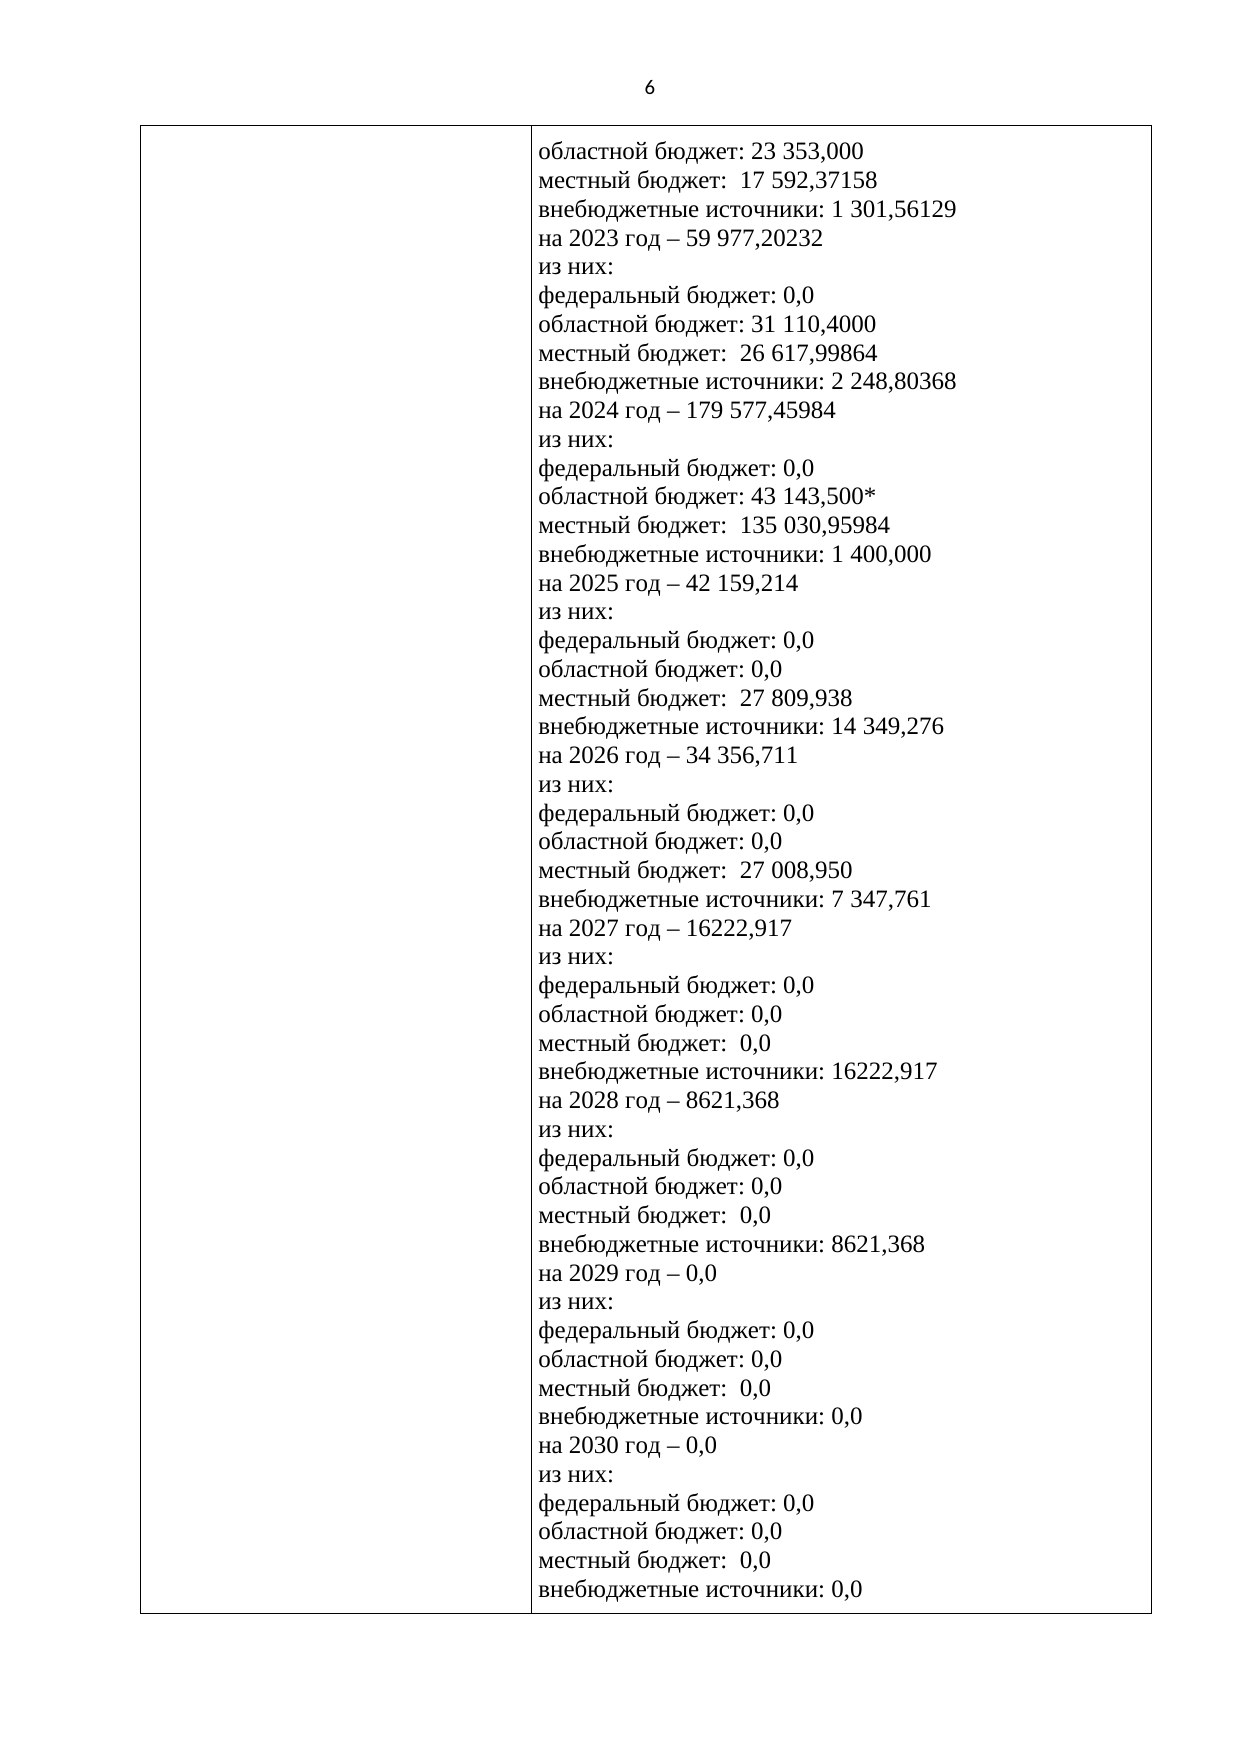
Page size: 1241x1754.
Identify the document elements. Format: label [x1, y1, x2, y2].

table_cell [141, 126, 531, 1613]
table_cell [532, 126, 1151, 1613]
